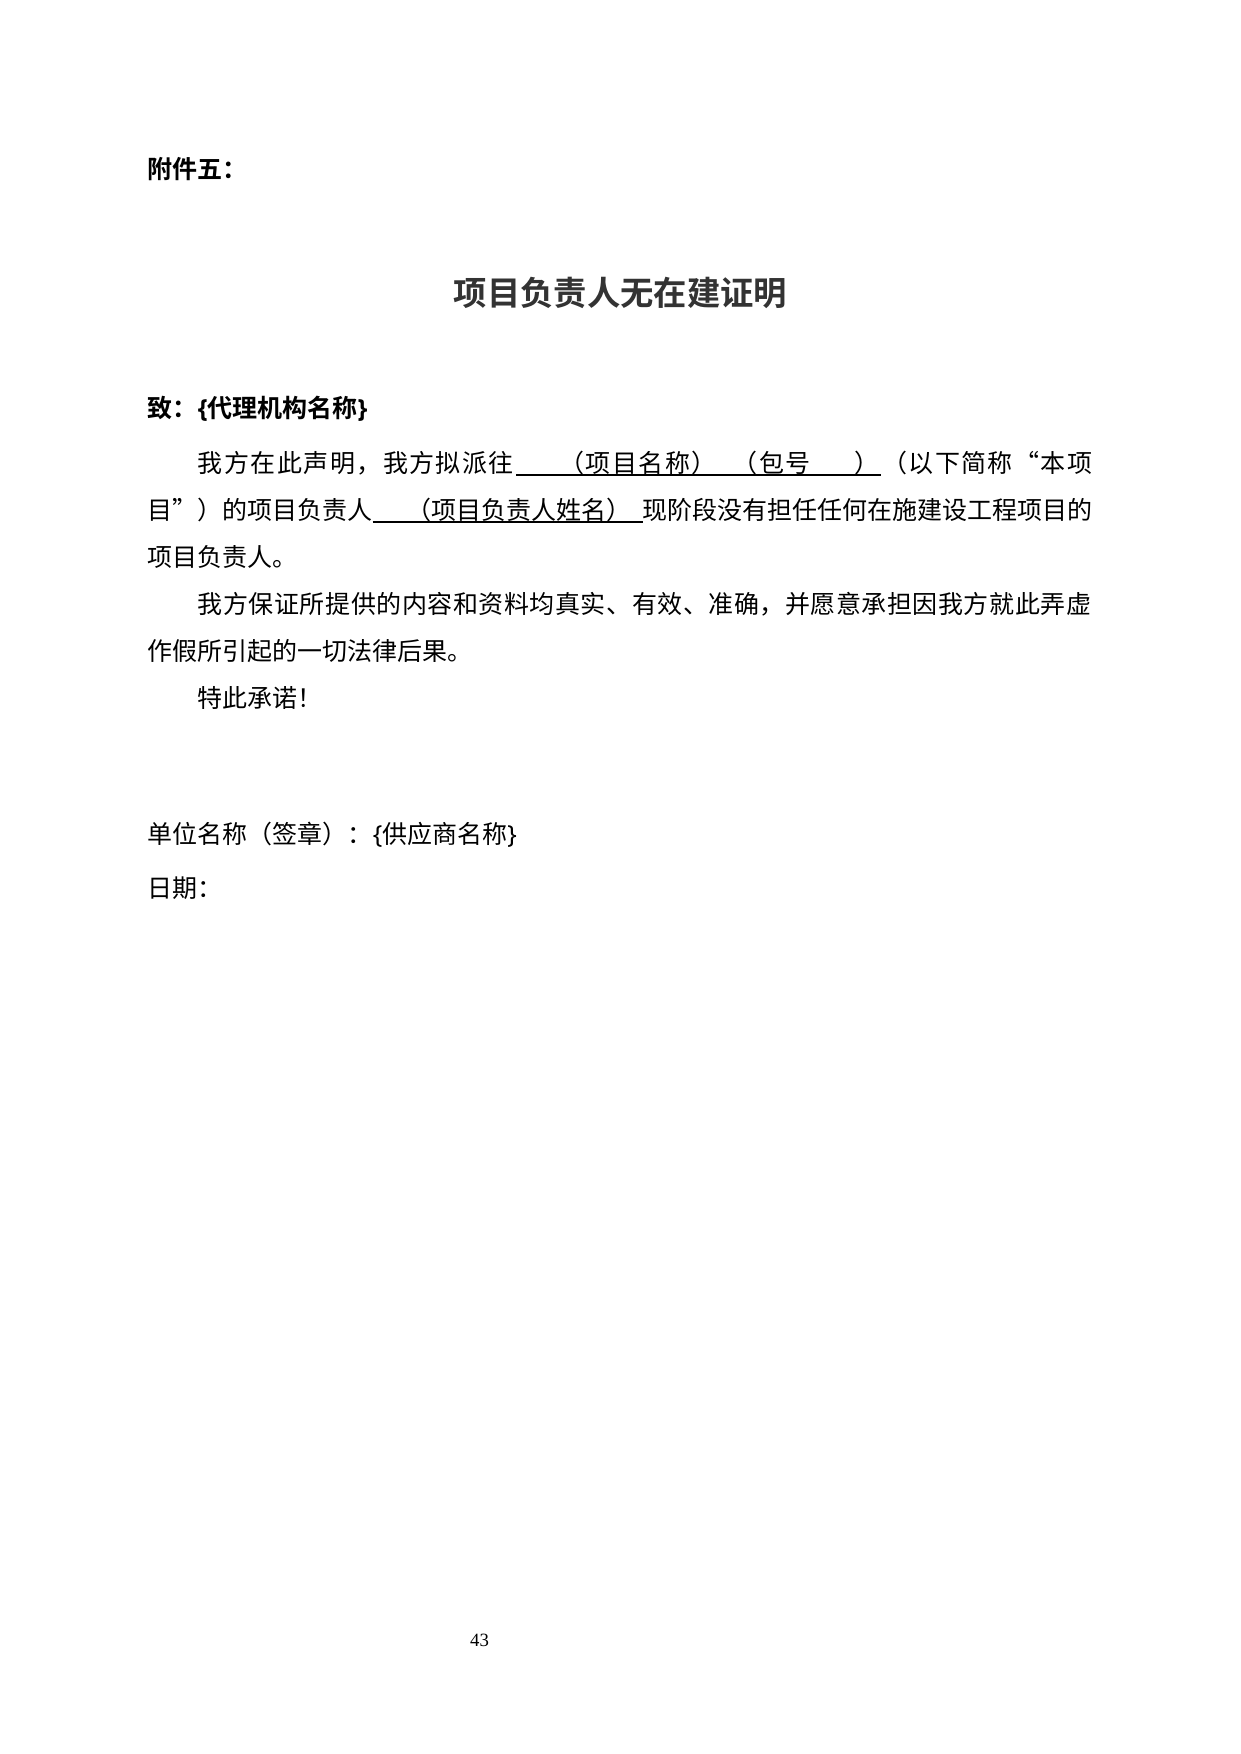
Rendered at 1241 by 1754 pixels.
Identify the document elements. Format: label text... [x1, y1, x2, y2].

text 我方保证所提供的内容和资料均真实、有效、准确，并愿意承担因我方就此弄虚作假所引起的一切法律后果。 [148, 584, 1093, 668]
text 单位名称（签章）：{供应商名称} [148, 814, 1093, 850]
text 日期： [148, 868, 1093, 905]
text 项目负责人无在建证明 [148, 267, 1093, 315]
text 致：{代理机构名称} [148, 389, 1093, 425]
text 我方在此声明，我方拟派往 （项目名称） （包号 ）（以下简称“本项目”）的项目负责人 （项目负责人姓名） 现阶段没有担任任何在施建设工程项目的项目负责人。 [148, 443, 1093, 573]
text 特此承诺！ [148, 678, 1093, 715]
text 附件五： [148, 150, 1093, 186]
